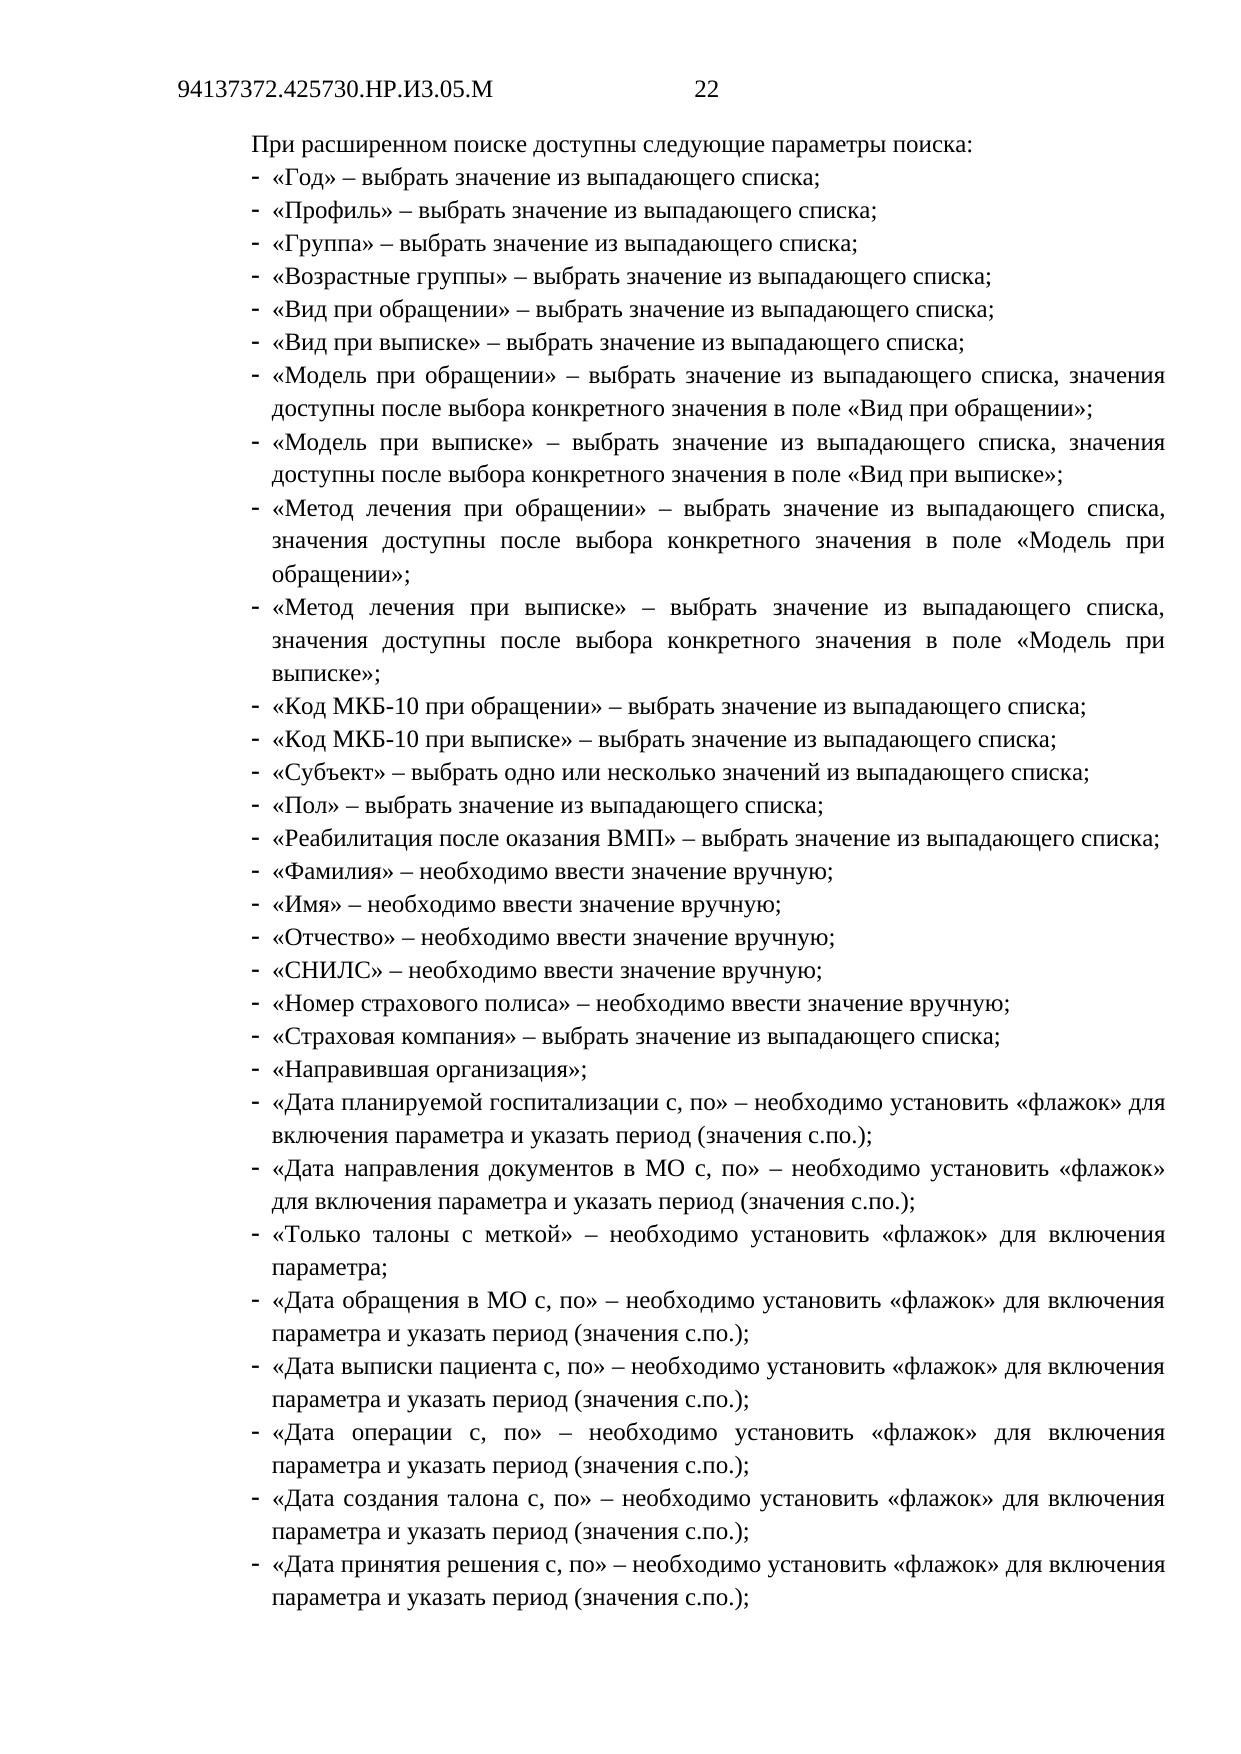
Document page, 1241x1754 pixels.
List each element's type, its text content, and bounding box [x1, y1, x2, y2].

list «Дата принятия решения с, по» – необходимо установить «флажок» для включения параметра и указать период (значения с.по.); [251, 1549, 1166, 1611]
list «Дата выписки пациента с, по» – необходимо установить «флажок» для включения параметра и указать период (значения с.по.); [251, 1351, 1166, 1413]
list «Реабилитация после оказания ВМП» – выбрать значение из выпадающего списка; [251, 823, 1166, 852]
list «Возрастные группы» – выбрать значение из выпадающего списка; [251, 261, 1166, 290]
list «Вид при обращении» – выбрать значение из выпадающего списка; [251, 294, 1166, 323]
list «Дата создания талона с, по» – необходимо установить «флажок» для включения параметра и указать период (значения с.по.); [251, 1483, 1166, 1545]
list «СНИЛС» – необходимо ввести значение вручную; [251, 955, 1166, 984]
list «Модель при выписке» – выбрать значение из выпадающего списка, значения доступны после выбора конкретного значения в поле «Вид при выписке»; [251, 427, 1166, 488]
list «Метод лечения при обращении» – выбрать значение из выпадающего списка, значения доступны после выбора конкретного значения в поле «Модель при обращении»; [251, 493, 1166, 587]
list «Дата обращения в МО с, по» – необходимо установить «флажок» для включения параметра и указать период (значения с.по.); [251, 1285, 1166, 1347]
list «Код МКБ-10 при обращении» – выбрать значение из выпадающего списка; [251, 691, 1166, 719]
list «Имя» – необходимо ввести значение вручную; [251, 889, 1166, 918]
list «Отчество» – необходимо ввести значение вручную; [251, 922, 1166, 951]
list «Только талоны с меткой» – необходимо установить «флажок» для включения параметра; [251, 1219, 1166, 1281]
list «Субъект» – выбрать одно или несколько значений из выпадающего списка; [251, 757, 1166, 786]
list «Метод лечения при выписке» – выбрать значение из выпадающего списка, значения доступны после выбора конкретного значения в поле «Модель при выписке»; [251, 592, 1166, 686]
list «Код МКБ-10 при выписке» – выбрать значение из выпадающего списка; [251, 724, 1166, 752]
list «Страховая компания» – выбрать значение из выпадающего списка; [251, 1021, 1166, 1050]
list «Год» – выбрать значение из выпадающего списка; [251, 162, 1166, 191]
text При расширенном поиске доступны следующие параметры поиска: [177, 129, 1166, 158]
list «Модель при обращении» – выбрать значение из выпадающего списка, значения доступны после выбора конкретного значения в поле «Вид при обращении»; [251, 361, 1166, 422]
list «Номер страхового полиса» – необходимо ввести значение вручную; [251, 988, 1166, 1017]
list «Профиль» – выбрать значение из выпадающего списка; [251, 195, 1166, 224]
list «Направившая организация»; [251, 1054, 1166, 1083]
list «Пол» – выбрать значение из выпадающего списка; [251, 790, 1166, 818]
list «Фамилия» – необходимо ввести значение вручную; [251, 856, 1166, 884]
list «Дата планируемой госпитализации с, по» – необходимо установить «флажок» для включения параметра и указать период (значения с.по.); [251, 1087, 1166, 1149]
list «Дата направления документов в МО с, по» – необходимо установить «флажок» для включения параметра и указать период (значения с.по.); [251, 1153, 1166, 1215]
list «Вид при выписке» – выбрать значение из выпадающего списка; [251, 327, 1166, 356]
list «Дата операции с, по» – необходимо установить «флажок» для включения параметра и указать период (значения с.по.); [251, 1417, 1166, 1479]
list «Группа» – выбрать значение из выпадающего списка; [251, 228, 1166, 257]
